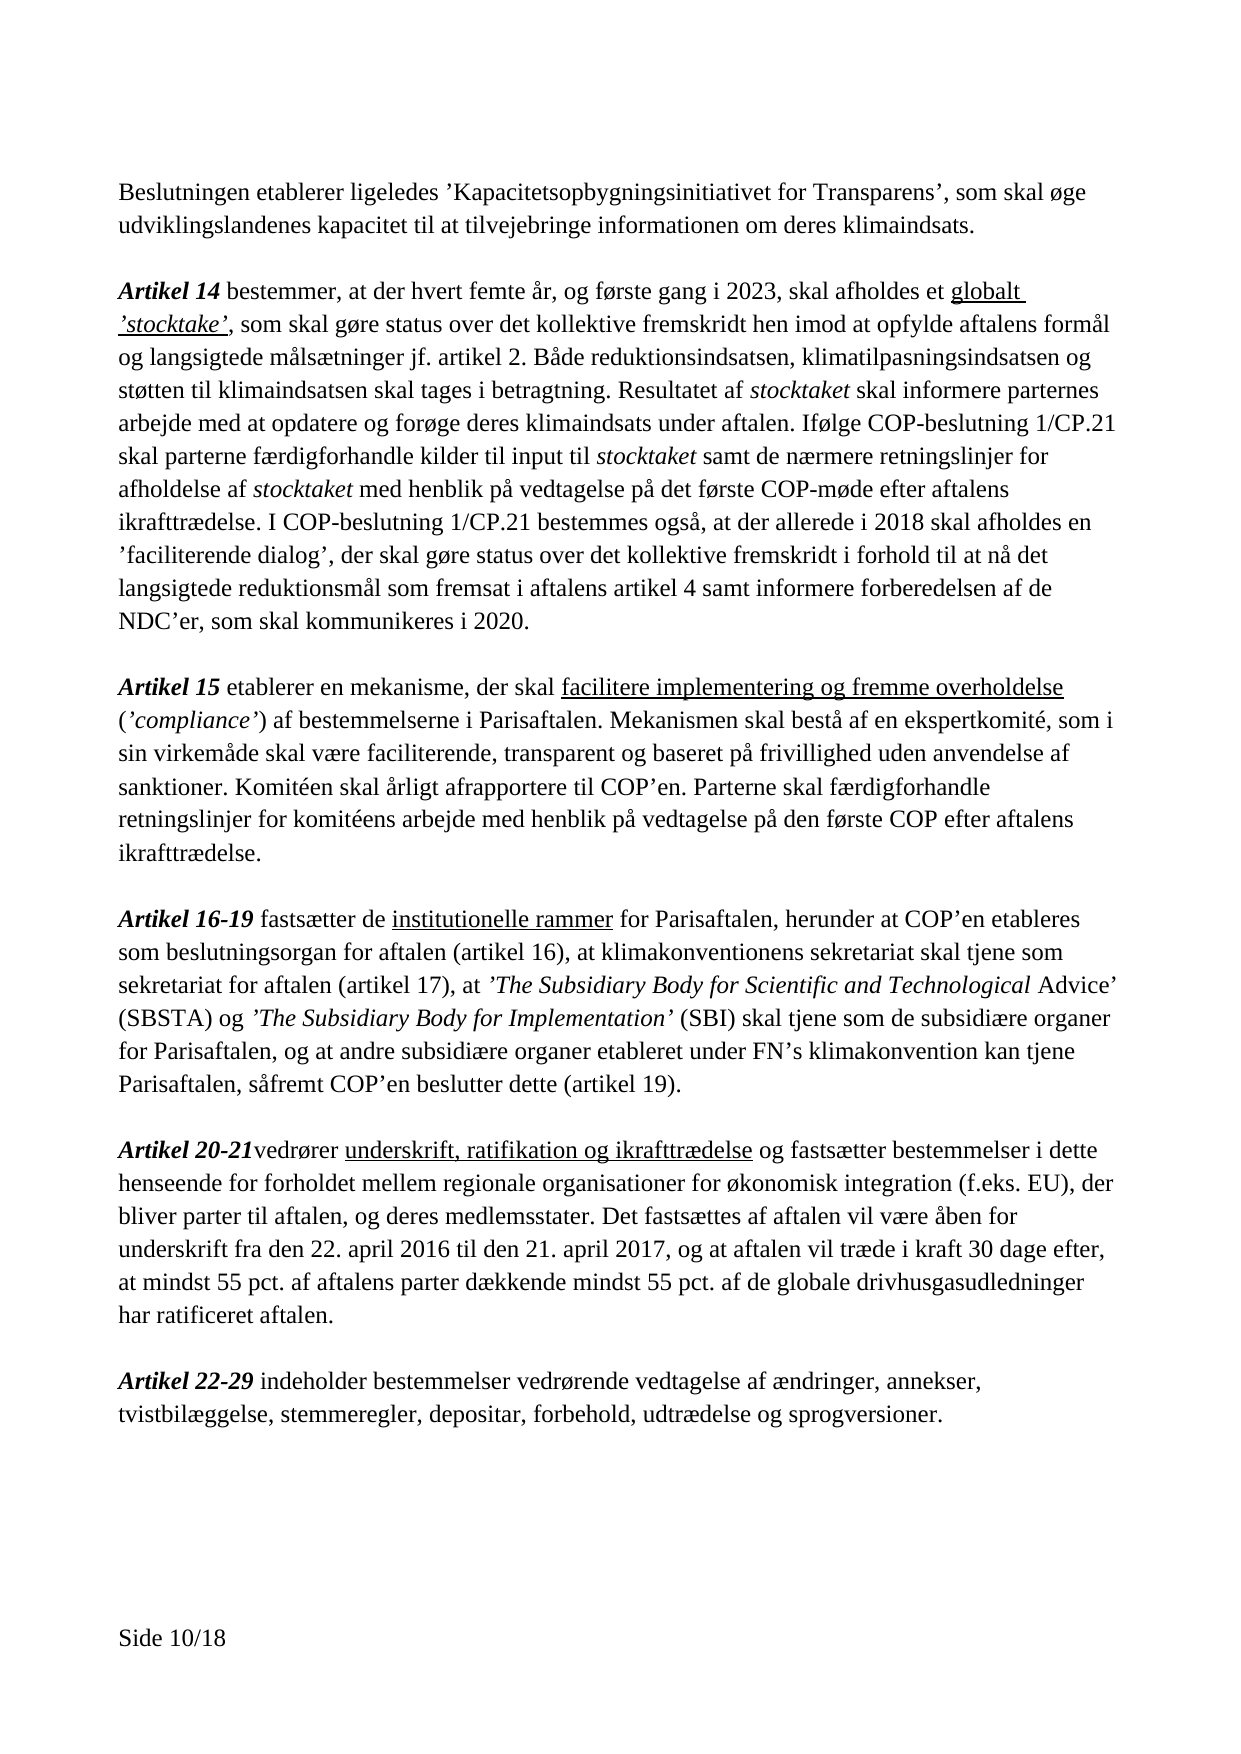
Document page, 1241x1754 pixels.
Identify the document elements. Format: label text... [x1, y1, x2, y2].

text Artikel 22-29 indeholder bestemmelser vedrørende vedtagelse af ændringer, annekser, tvistbilæggelse, stemmeregler, depositar, forbehold, udtrædelse og sprogversioner. [118, 1366, 1122, 1428]
text Artikel 16-19 fastsætter de institutionelle rammer for Parisaftalen, herunder at COP’en etableres som beslutningsorgan for aftalen (artikel 16), at klimakonventionens sekretariat skal tjene som sekretariat for aftalen (artikel 17), at ’The Subsidiary Body for Scientific and Technological Advice’ (SBSTA) og ’The Subsidiary Body for Implementation’ (SBI) skal tjene som de subsidiære organer for Parisaftalen, og at andre subsidiære organer etableret under FN’s klimakonvention kan tjene Parisaftalen, såfremt COP’en beslutter dette (artikel 19). [118, 904, 1122, 1097]
text Artikel 20-21vedrører underskrift, ratifikation og ikrafttrædelse og fastsætter bestemmelser i dette henseende for forholdet mellem regionale organisationer for økonomisk integration (f.eks. EU), der bliver parter til aftalen, og deres medlemsstater. Det fastsættes af aftalen vil være åben for underskrift fra den 22. april 2016 til den 21. april 2017, og at aftalen vil træde i kraft 30 dage efter, at mindst 55 pct. af aftalens parter dækkende mindst 55 pct. af de globale drivhusgasudledninger har ratificeret aftalen. [118, 1135, 1122, 1329]
text Artikel 14 bestemmer, at der hvert femte år, og første gang i 2023, skal afholdes et globalt ’stocktake’, som skal gøre status over det kollektive fremskridt hen imod at opfylde aftalens formål og langsigtede målsætninger jf. artikel 2. Både reduktionsindsatsen, klimatilpasningsindsatsen og støtten til klimaindsatsen skal tages i betragtning. Resultatet af stocktaket skal informere parternes arbejde med at opdatere og forøge deres klimaindsats under aftalen. Ifølge COP-beslutning 1/CP.21 skal parterne færdigforhandle kilder til input til stocktaket samt de nærmere retningslinjer for afholdelse af stocktaket med henblik på vedtagelse på det første COP-møde efter aftalens ikrafttrædelse. I COP-beslutning 1/CP.21 bestemmes også, at der allerede i 2018 skal afholdes en ’faciliterende dialog’, der skal gøre status over det kollektive fremskridt i forhold til at nå det langsigtede reduktionsmål som fremsat i aftalens artikel 4 samt informere forberedelsen af de NDC’er, som skal kommunikeres i 2020. [118, 276, 1122, 635]
text Artikel 15 etablerer en mekanisme, der skal facilitere implementering og fremme overholdelse (’compliance’) af bestemmelserne i Parisaftalen. Mekanismen skal bestå af en ekspertkomité, som i sin virkemåde skal være faciliterende, transparent og baseret på frivillighed uden anvendelse af sanktioner. Komitéen skal årligt afrapportere til COP’en. Parterne skal færdigforhandle retningslinjer for komitéens arbejde med henblik på vedtagelse på den første COP efter aftalens ikrafttrædelse. [118, 672, 1122, 866]
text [118, 177, 1122, 239]
